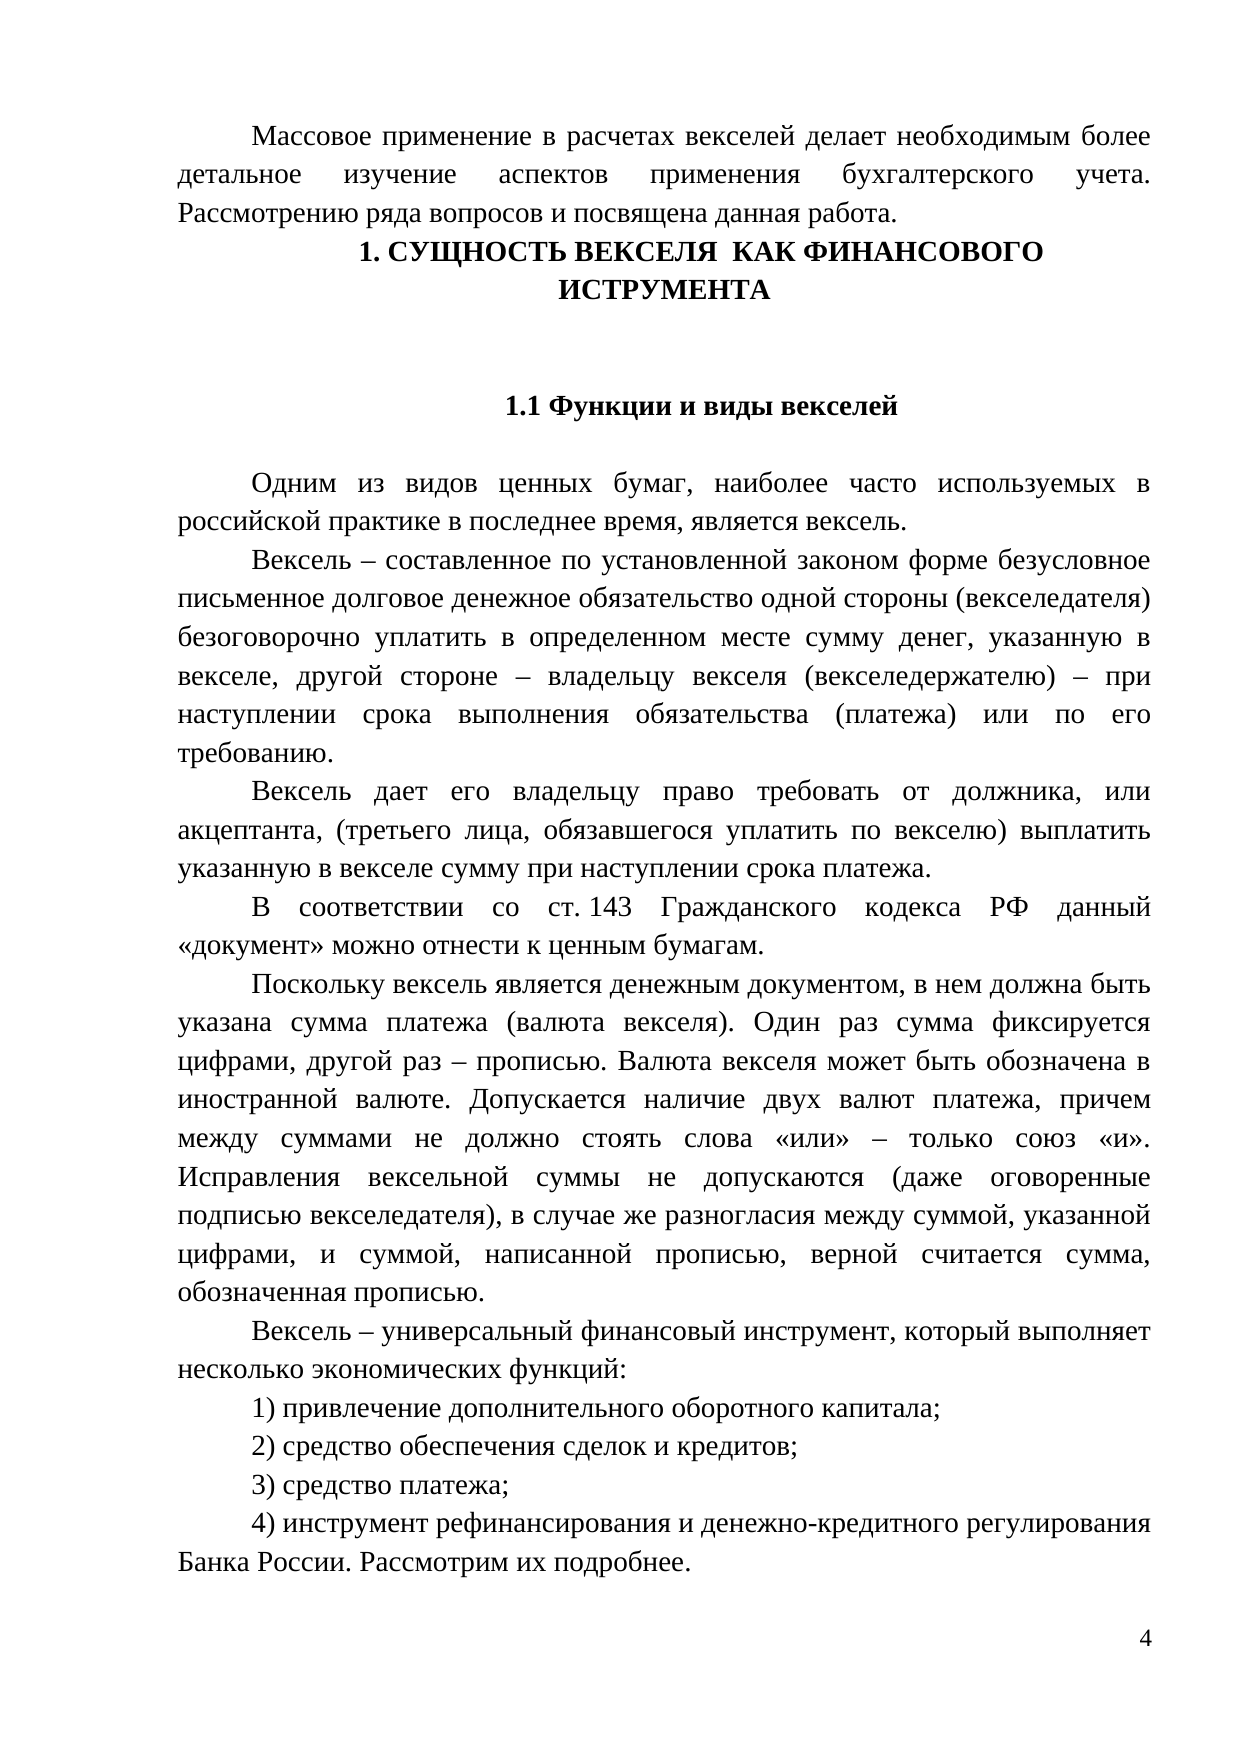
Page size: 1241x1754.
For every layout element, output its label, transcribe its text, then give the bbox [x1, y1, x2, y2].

text 4) инструмент рефинансирования и денежно-кредитного регулирования Банка России. Рассмотрим их подробнее. [177, 1506, 1152, 1578]
text Вексель – универсальный финансовый инструмент, который выполняет несколько экономических функций: [177, 1313, 1152, 1385]
text 2) средство обеспечения сделок и кредитов; [177, 1428, 1152, 1462]
text Поскольку вексель является денежным документом, в нем должна быть указана сумма платежа (валюта векселя). Один раз сумма фиксируется цифрами, другой раз – прописью. Валюта векселя может быть обозначена в иностранной валюте. Допускается наличие двух валют платежа, причем между суммами не должно стоять слова «или» – только союз «и». Исправления вексельной суммы не допускаются (даже оговоренные подписью векселедателя), в случае же разногласия между суммой, указанной цифрами, и суммой, написанной прописью, верной считается сумма, обозначенная прописью. [177, 966, 1152, 1308]
text Вексель – составленное по установленной законом форме безусловное письменное долговое денежное обязательство одной стороны (векселедателя) безоговорочно уплатить в определенном месте сумму денег, указанную в векселе, другой стороне – владельцу векселя (векселедержателю) – при наступлении срока выполнения обязательства (платежа) или по его требованию. [177, 542, 1152, 768]
text 1) привлечение дополнительного оборотного капитала; [177, 1390, 1152, 1423]
text Массовое применение в расчетах векселей делает необходимым более детальное изучение аспектов применения бухгалтерского учета. Рассмотрению ряда вопросов и посвящена данная работа. [177, 118, 1152, 229]
text Одним из видов ценных бумаг, наиболее часто используемых в российской практике в последнее время, является вексель. [177, 465, 1152, 537]
text 1. СУЩНОСТЬ ВЕКСЕЛЯ КАК ФИНАНСОВОГО ИСТРУМЕНТА [177, 234, 1152, 306]
text Вексель дает его владельцу право требовать от должника, или акцептанта, (третьего лица, обязавшегося уплатить по векселю) выплатить указанную в векселе сумму при наступлении срока платежа. [177, 773, 1152, 884]
text В соответствии со ст. 143 Гражданского кодекса РФ данный «документ» можно отнести к ценным бумагам. [177, 889, 1152, 961]
text 3) средство платежа; [177, 1467, 1152, 1501]
text 1.1 Функции и виды векселей [177, 388, 1152, 421]
